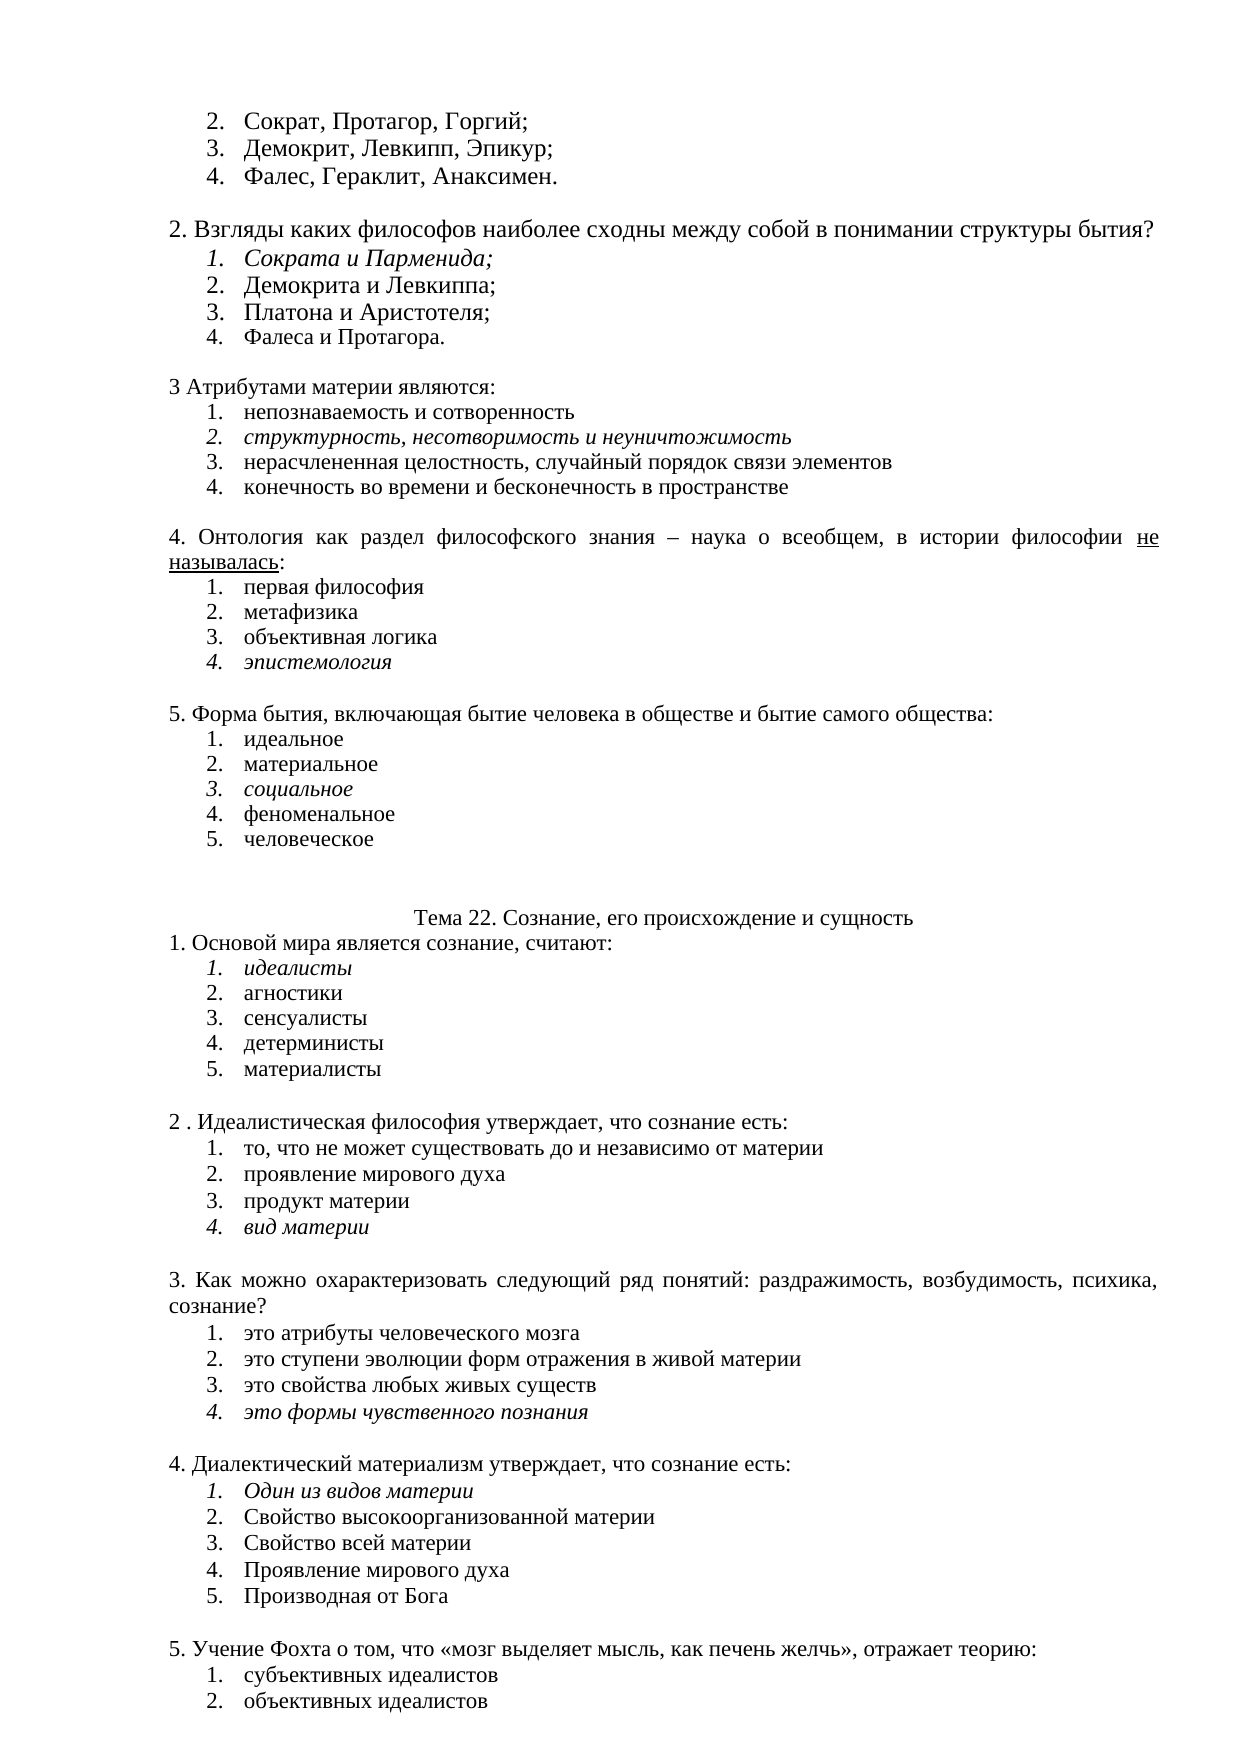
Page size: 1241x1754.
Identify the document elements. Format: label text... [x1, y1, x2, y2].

list Демокрита и Левкиппа; [206, 270, 1159, 297]
list продукт материи [206, 1187, 1159, 1213]
list агностики [206, 980, 1159, 1005]
list Производная от Бога [206, 1582, 1159, 1608]
list материалисты [206, 1055, 1159, 1081]
text 3 Атрибутами материи являются: [169, 374, 1159, 399]
list то, что не может существовать до и независимо от материи [206, 1134, 1159, 1161]
list это формы чувственного познания [206, 1398, 1159, 1424]
list Фалеса и Протагора. [206, 324, 1159, 349]
list Фалес, Гераклит, Анаксимен. [206, 161, 1159, 188]
list это атрибуты человеческого мозга [206, 1319, 1159, 1345]
list сенсуалисты [206, 1005, 1159, 1030]
text 2 . Идеалистическая философия утверждает, что сознание есть: [169, 1108, 1159, 1134]
list Свойство высокоорганизованной материи [206, 1503, 1159, 1529]
list эпистемология [206, 650, 1159, 675]
list материальное [206, 751, 1159, 776]
list объективная логика [206, 625, 1159, 650]
list нерасчлененная целостность, случайный порядок связи элементов [206, 449, 1159, 474]
text Тема 22. Сознание, его происхождение и сущность [169, 904, 1159, 930]
list вид материи [206, 1213, 1159, 1239]
list Демокрит, Левкипп, Эпикур; [206, 133, 1159, 161]
list социальное [206, 776, 1159, 801]
list структурность, несотворимость и неуничтожимость [206, 424, 1159, 449]
list объективных идеалистов [206, 1688, 1159, 1714]
list непознаваемость и сотворенность [206, 399, 1159, 424]
list Сократ, Протагор, Горгий; [206, 106, 1159, 133]
text 3. Как можно охарактеризовать следующий ряд понятий: раздражимость, возбудимость, психика, сознание? [169, 1266, 1159, 1319]
list субъективных идеалистов [206, 1661, 1159, 1688]
list первая философия [206, 575, 1159, 600]
text 2. Взгляды каких философов наиболее сходны между собой в понимании структуры бытия? [169, 215, 1159, 243]
list это ступени эволюции форм отражения в живой материи [206, 1345, 1159, 1371]
text 5. Форма бытия, включающая бытие человека в обществе и бытие самого общества: [169, 701, 1159, 726]
list феноменальное [206, 801, 1159, 826]
text 4. Онтология как раздел философского знания – наука о всеобщем, в истории философии не называлась: [169, 524, 1159, 575]
list Свойство всей материи [206, 1529, 1159, 1556]
list метафизика [206, 600, 1159, 625]
list человеческое [206, 826, 1159, 851]
list идеальное [206, 726, 1159, 751]
list конечность во времени и бесконечность в пространстве [206, 474, 1159, 499]
text 4. Диалектический материализм утверждает, что сознание есть: [169, 1450, 1159, 1477]
list проявление мирового духа [206, 1161, 1159, 1187]
text 5. Учение Фохта о том, что «мозг выделяет мысль, как печень желчь», отражает теорию: [169, 1635, 1159, 1661]
list Платона и Аристотеля; [206, 297, 1159, 324]
list идеалисты [206, 955, 1159, 980]
list Сократа и Парменида; [206, 243, 1159, 270]
text 1. основой мира является сознание, считают: [169, 930, 1159, 955]
list Один из видов материи [206, 1477, 1159, 1503]
list это свойства любых живых существ [206, 1371, 1159, 1398]
list детерминисты [206, 1030, 1159, 1055]
list Проявление мирового духа [206, 1556, 1159, 1582]
